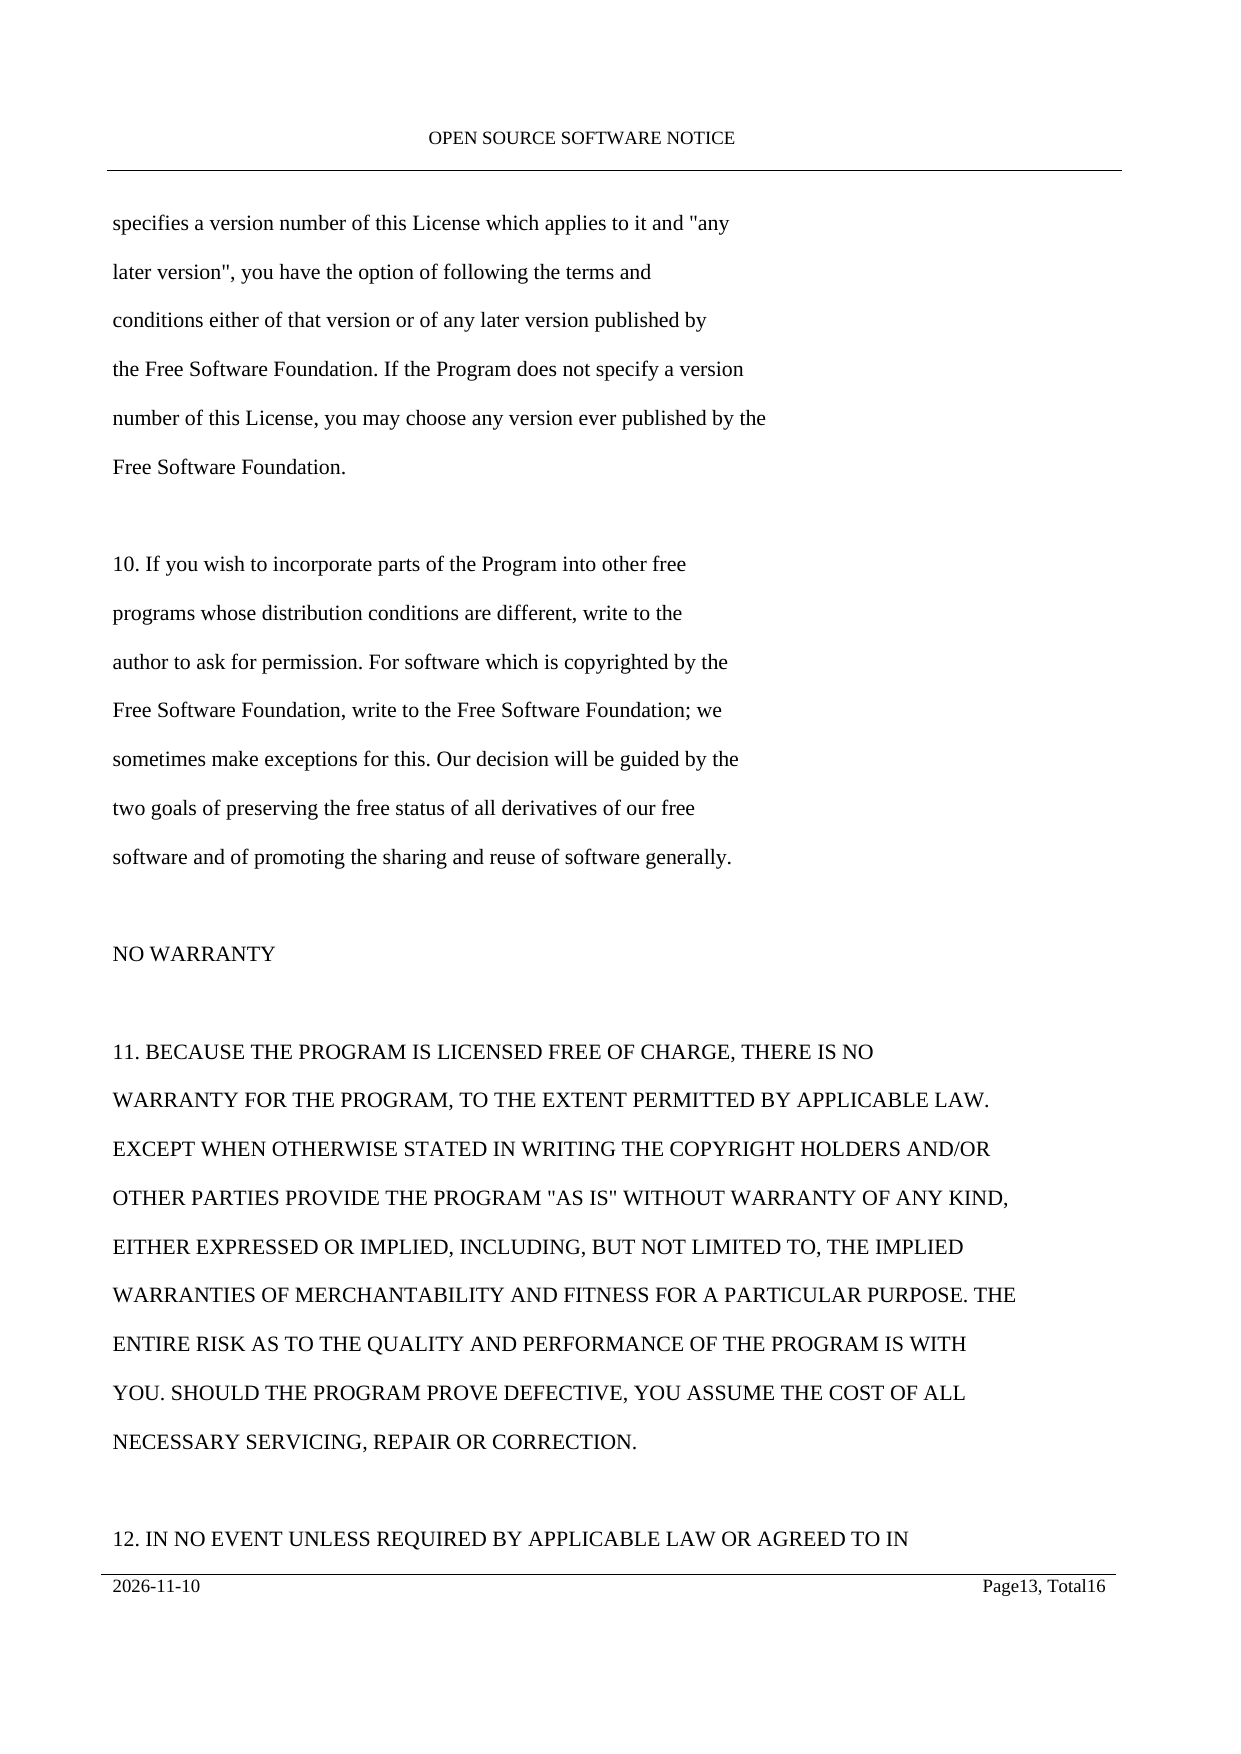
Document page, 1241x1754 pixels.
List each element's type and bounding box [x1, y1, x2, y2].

text [112, 206, 1128, 1555]
